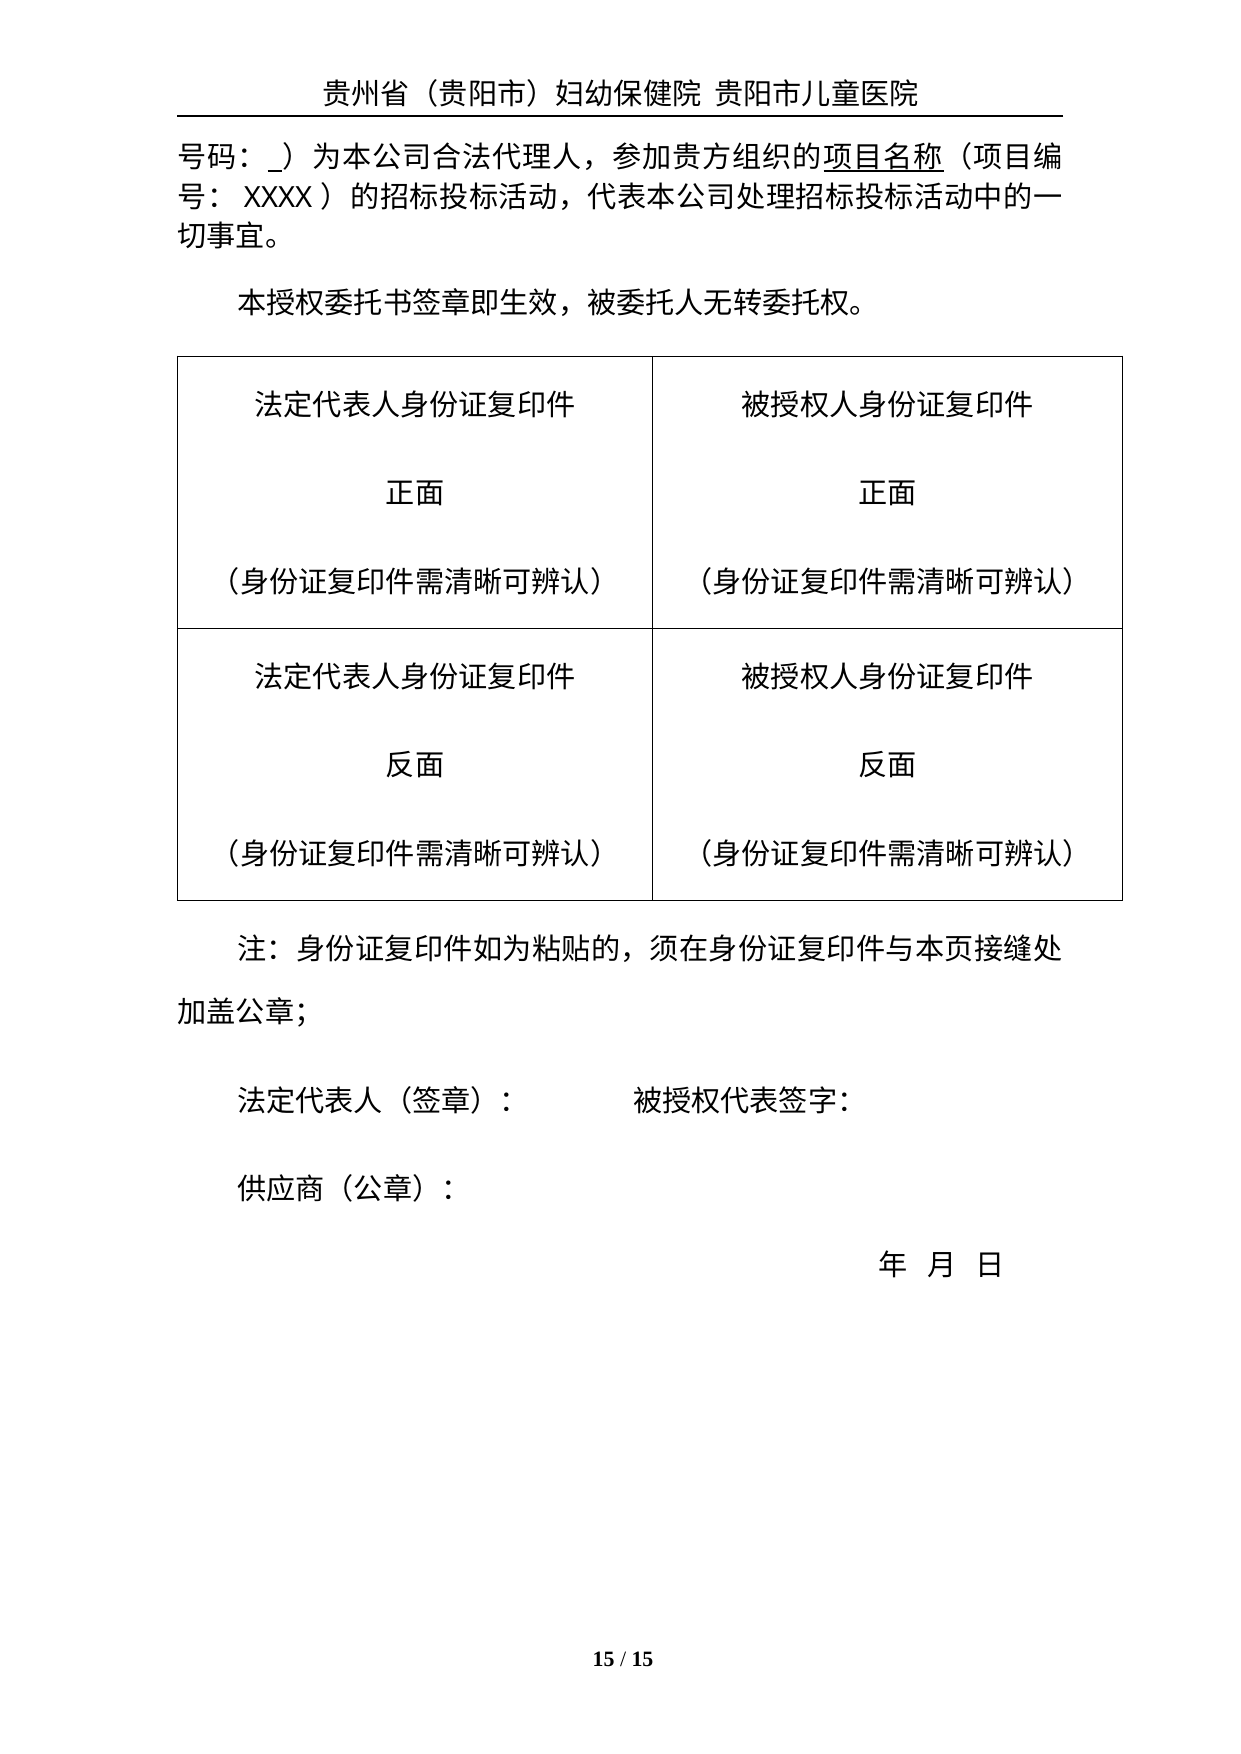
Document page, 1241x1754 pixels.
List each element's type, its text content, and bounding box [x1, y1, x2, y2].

text 供应商（公章）： [177, 1166, 1063, 1208]
table_header 法定代表人身份证复印件 正面 （身份证复印件需清晰可辨认） [178, 357, 652, 627]
table_cell 被授权人身份证复印件 反面 （身份证复印件需清晰可辨认） [653, 629, 1122, 899]
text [177, 136, 1063, 254]
text 本授权委托书签章即生效，被委托人无转委托权。 [177, 279, 1063, 322]
text 年 月 日 [177, 1242, 1005, 1284]
text 注：身份证复印件如为粘贴的，须在身份证复印件与本页接缝处加盖公章； [177, 926, 1063, 1031]
text 法定代表人（签章）： 被授权代表签字： [177, 1077, 1063, 1120]
table_header 被授权人身份证复印件 正面 （身份证复印件需清晰可辨认） [653, 357, 1122, 627]
table_cell 法定代表人身份证复印件 反面 （身份证复印件需清晰可辨认） [178, 629, 652, 899]
